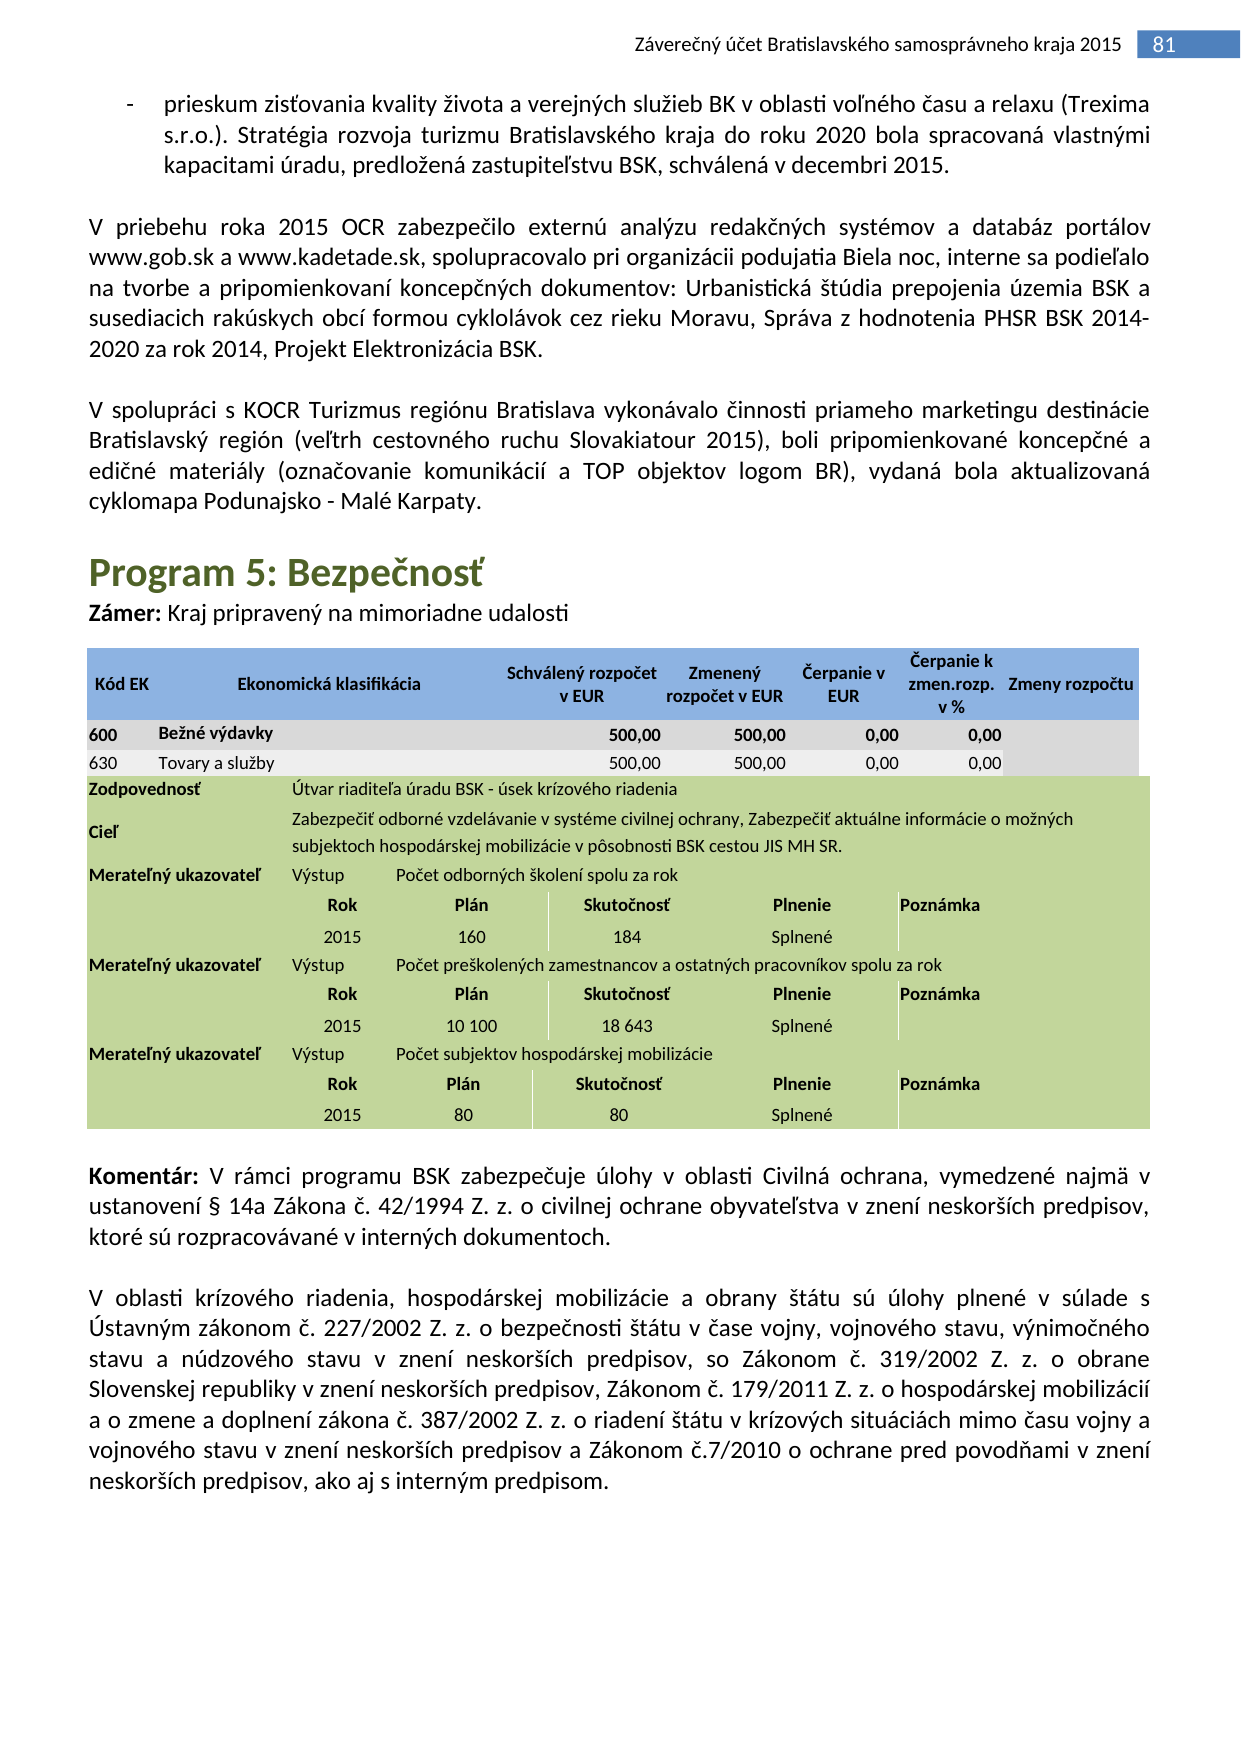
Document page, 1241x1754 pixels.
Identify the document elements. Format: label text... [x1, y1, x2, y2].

text V spolupráci s KOCR Turizmus regiónu Bratislava vykonávalo činnosti priameho marketingu destinácie Bratislavský región (veľtrh cestovného ruchu Slovakiatour 2015), boli pripomienkované koncepčné a edičné materiály (označovanie komunikácií a TOP objektov logom BR), vydaná bola aktualizovaná cyklomapa Podunajsko - Malé Karpaty. [89, 394, 1152, 516]
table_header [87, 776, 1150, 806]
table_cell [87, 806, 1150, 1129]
text V oblasti krízového riadenia, hospodárskej mobilizácie a obrany štátu sú úlohy plnené v súlade s Ústavným zákonom č. 227/2002 Z. z. o bezpečnosti štátu v čase vojny, vojnového stavu, výnimočného stavu a núdzového stavu v znení neskorších predpisov, so Zákonom č. 319/2002 Z. z. o obrane Slovenskej republiky v znení neskorších predpisov, Zákonom č. 179/2011 Z. z. o hospodárskej mobilizácií a o zmene a doplnení zákona č. 387/2002 Z. z. o riadení štátu v krízových situáciách mimo času vojny a vojnového stavu v znení neskorších predpisov a Zákonom č.7/2010 o ochrane pred povodňami v znení neskorších predpisov, ako aj s interným predpisom. [89, 1251, 1152, 1496]
text V priebehu roka 2015 OCR zabezpečilo externú analýzu redakčných systémov a databáz portálov www.gob.sk a www.kadetade.sk, spolupracovalo pri organizácii podujatia Biela noc, interne sa podieľalo na tvorbe a pripomienkovaní koncepčných dokumentov: Urbanistická štúdia prepojenia územia BSK a susediacich rakúskych obcí formou cyklolávok cez rieku Moravu, Správa z hodnotenia PHSR BSK 2014-2020 za rok 2014, Projekt Elektronizácia BSK. [89, 211, 1152, 363]
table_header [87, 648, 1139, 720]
text Zámer: Kraj pripravený na mimoriadne udalosti [89, 597, 1152, 628]
text Program 5: Bezpečnosť [89, 546, 1152, 597]
list prieskum zisťovania kvality života a verejných služieb BK v oblasti voľného času a relaxu (Trexima s.r.o.). Stratégia rozvoja turizmu Bratislavského kraja do roku 2020 bola spracovaná vlastnými kapacitami úradu, predložená zastupiteľstvu BSK, schválená v decembri 2015. [126, 89, 1152, 180]
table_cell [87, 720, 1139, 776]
text Komentár: V rámci programu BSK zabezpečuje úlohy v oblasti Civilná ochrana, vymedzené najmä v ustanovení § 14a Zákona č. 42/1994 Z. z. o civilnej ochrane obyvateľstva v znení neskorších predpisov, ktoré sú rozpracovávané v interných dokumentoch. [89, 1160, 1152, 1251]
